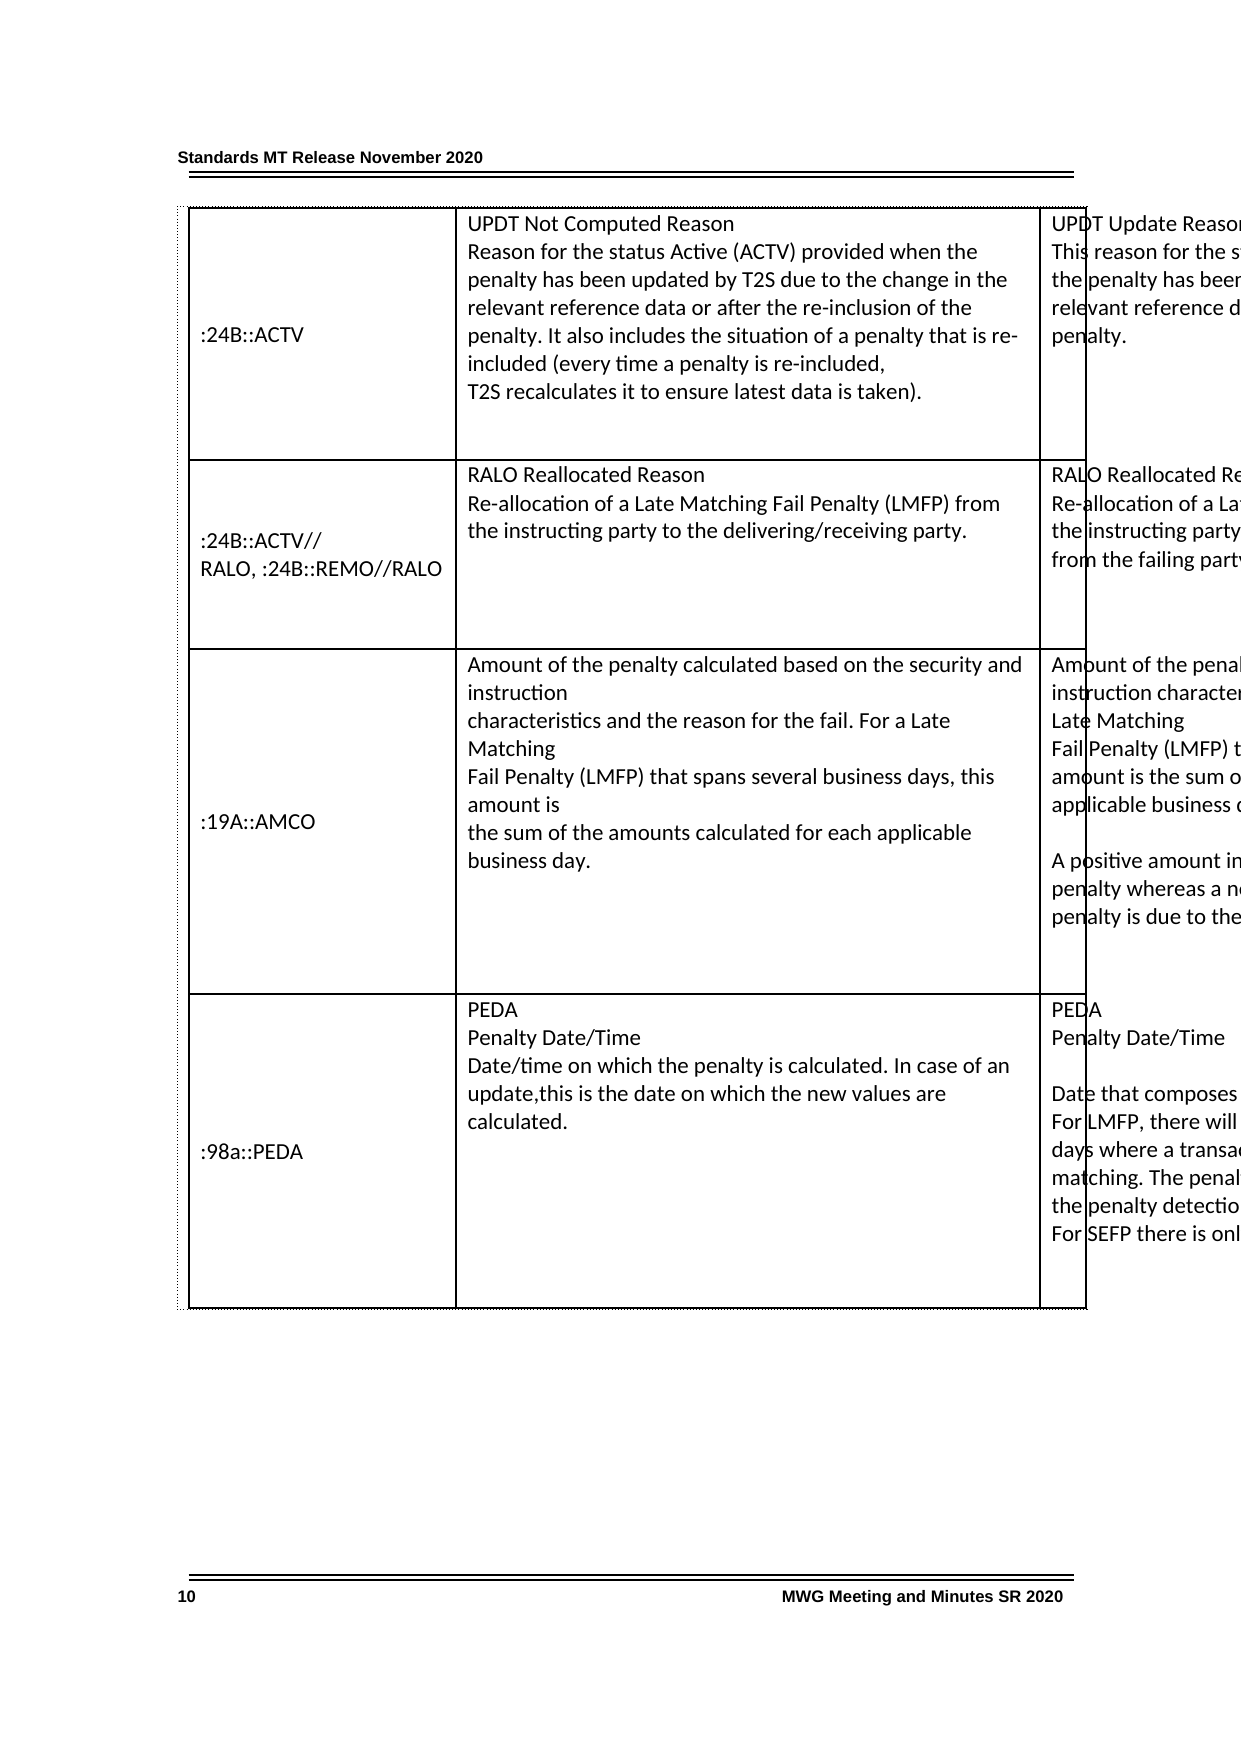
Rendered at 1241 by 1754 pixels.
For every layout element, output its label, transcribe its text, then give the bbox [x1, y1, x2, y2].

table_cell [190, 209, 455, 459]
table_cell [190, 995, 455, 1307]
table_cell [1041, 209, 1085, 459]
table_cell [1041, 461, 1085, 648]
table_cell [457, 209, 1039, 459]
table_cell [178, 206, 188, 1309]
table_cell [457, 995, 1039, 1307]
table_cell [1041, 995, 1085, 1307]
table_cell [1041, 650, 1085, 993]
